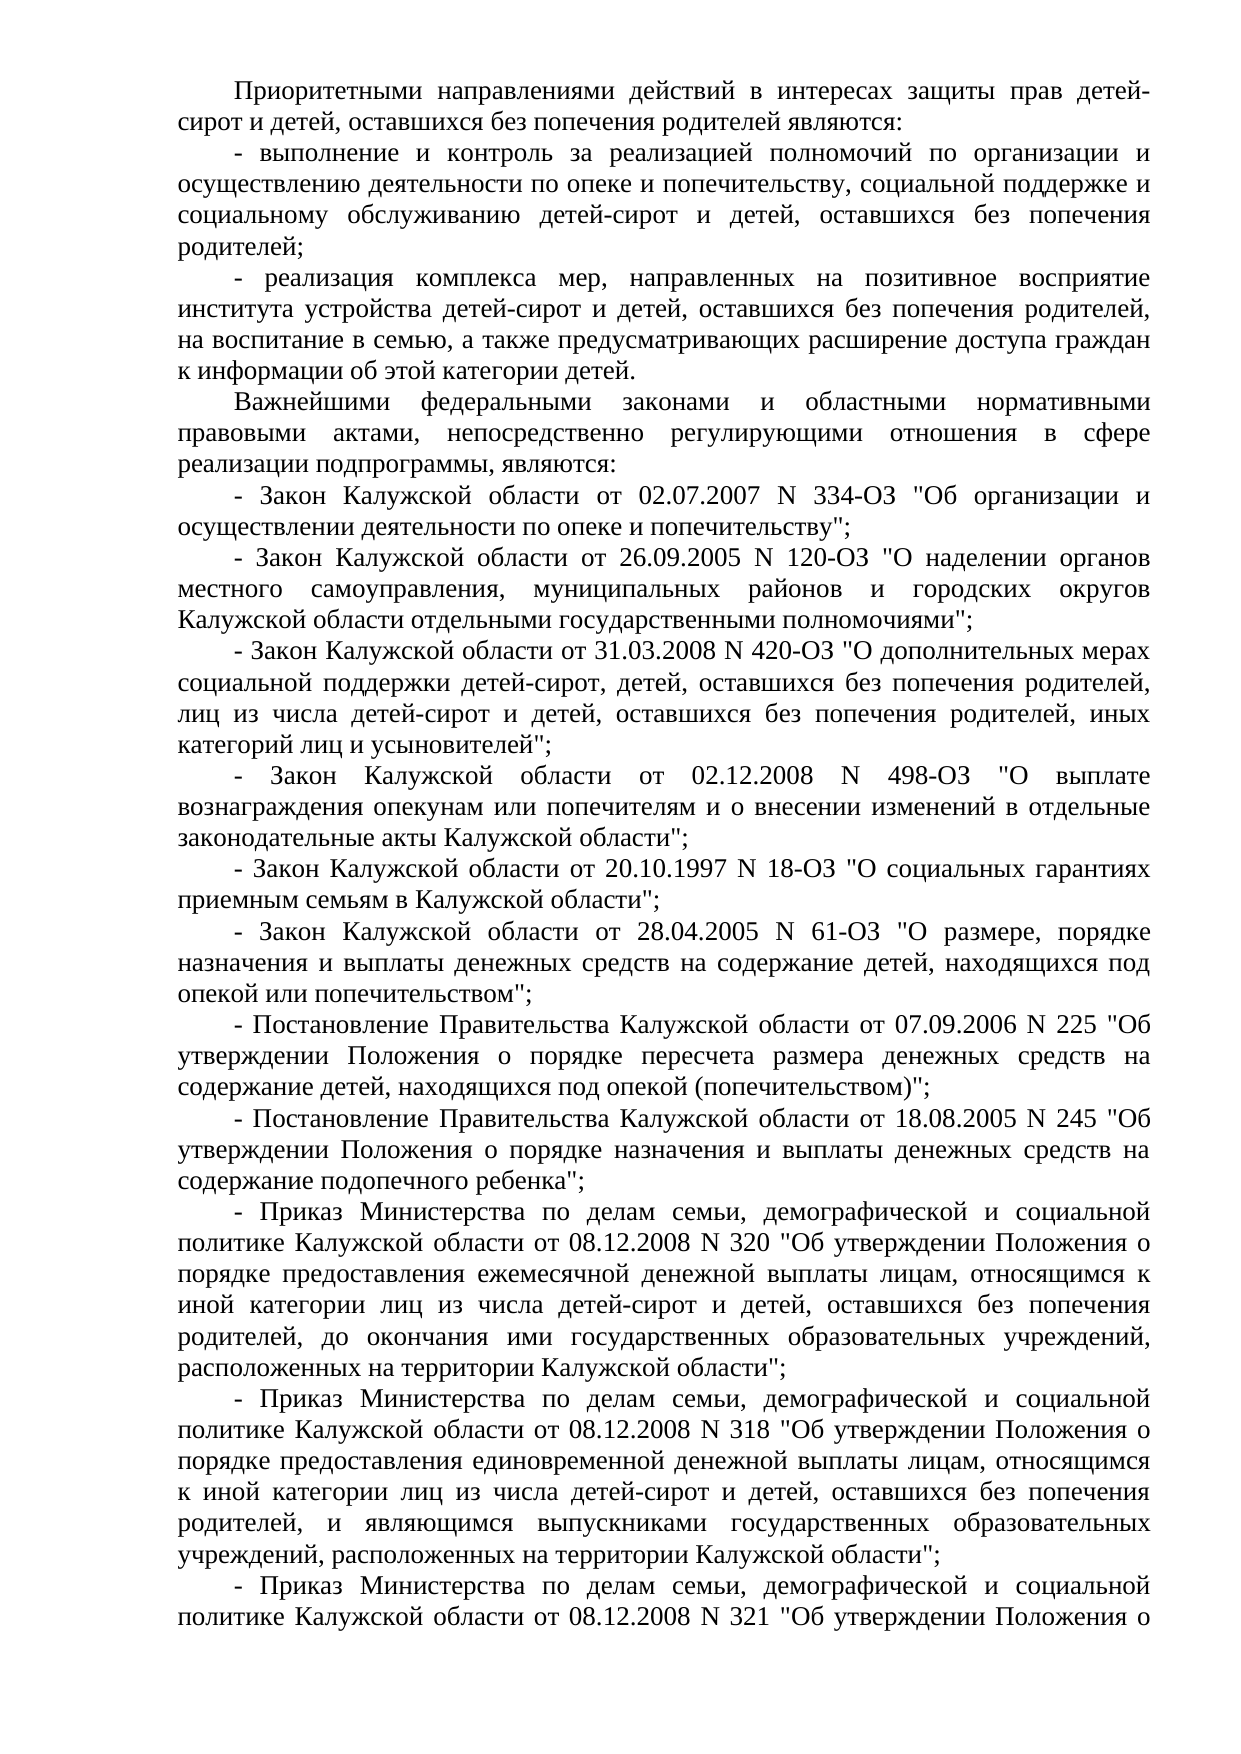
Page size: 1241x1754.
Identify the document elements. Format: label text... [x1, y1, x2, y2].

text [177, 1569, 1152, 1631]
text Важнейшими федеральными законами и областными нормативными правовыми актами, непосредственно регулирующими отношения в сфере реализации подпрограммы, являются: [177, 385, 1152, 479]
text - Закон Калужской области от 26.09.2005 N 120-ОЗ "О наделении органов местного самоуправления, муниципальных районов и городских округов Калужской области отдельными государственными полномочиями"; [177, 541, 1152, 634]
text - Постановление Правительства Калужской области от 07.09.2006 N 225 "Об утверждении Положения о порядке пересчета размера денежных средств на содержание детей, находящихся под опекой (попечительством)"; [177, 1008, 1152, 1102]
text - Приказ Министерства по делам семьи, демографической и социальной политике Калужской области от 08.12.2008 N 320 "Об утверждении Положения о порядке предоставления ежемесячной денежной выплаты лицам, относящимся к иной категории лиц из числа детей-сирот и детей, оставшихся без попечения родителей, до окончания ими государственных образовательных учреждений, расположенных на территории Калужской области"; [177, 1195, 1152, 1382]
text - выполнение и контроль за реализацией полномочий по организации и осуществлению деятельности по опеке и попечительству, социальной поддержке и социальному обслуживанию детей-сирот и детей, оставшихся без попечения родителей; [177, 136, 1152, 261]
text - Закон Калужской области от 20.10.1997 N 18-ОЗ "О социальных гарантиях приемным семьям в Калужской области"; [177, 852, 1152, 915]
text - Постановление Правительства Калужской области от 18.08.2005 N 245 "Об утверждении Положения о порядке назначения и выплаты денежных средств на содержание подопечного ребенка"; [177, 1102, 1152, 1195]
text - Закон Калужской области от 02.12.2008 N 498-ОЗ "О выплате вознаграждения опекунам или попечителям и о внесении изменений в отдельные законодательные акты Калужской области"; [177, 759, 1152, 852]
text - Закон Калужской области от 31.03.2008 N 420-ОЗ "О дополнительных мерах социальной поддержки детей-сирот, детей, оставшихся без попечения родителей, лиц из числа детей-сирот и детей, оставшихся без попечения родителей, иных категорий лиц и усыновителей"; [177, 634, 1152, 759]
text - Закон Калужской области от 02.07.2007 N 334-ОЗ "Об организации и осуществлении деятельности по опеке и попечительству"; [177, 479, 1152, 541]
text - Приказ Министерства по делам семьи, демографической и социальной политике Калужской области от 08.12.2008 N 318 "Об утверждении Положения о порядке предоставления единовременной денежной выплаты лицам, относящимся к иной категории лиц из числа детей-сирот и детей, оставшихся без попечения родителей, и являющимся выпускниками государственных образовательных учреждений, расположенных на территории Калужской области"; [177, 1382, 1152, 1569]
text - реализация комплекса мер, направленных на позитивное восприятие института устройства детей-сирот и детей, оставшихся без попечения родителей, на воспитание в семью, а также предусматривающих расширение доступа граждан к информации об этой категории детей. [177, 261, 1152, 385]
text - Закон Калужской области от 28.04.2005 N 61-ОЗ "О размере, порядке назначения и выплаты денежных средств на содержание детей, находящихся под опекой или попечительством"; [177, 915, 1152, 1008]
text Приоритетными направлениями действий в интересах защиты прав детей-сирот и детей, оставшихся без попечения родителей являются: [177, 74, 1152, 136]
